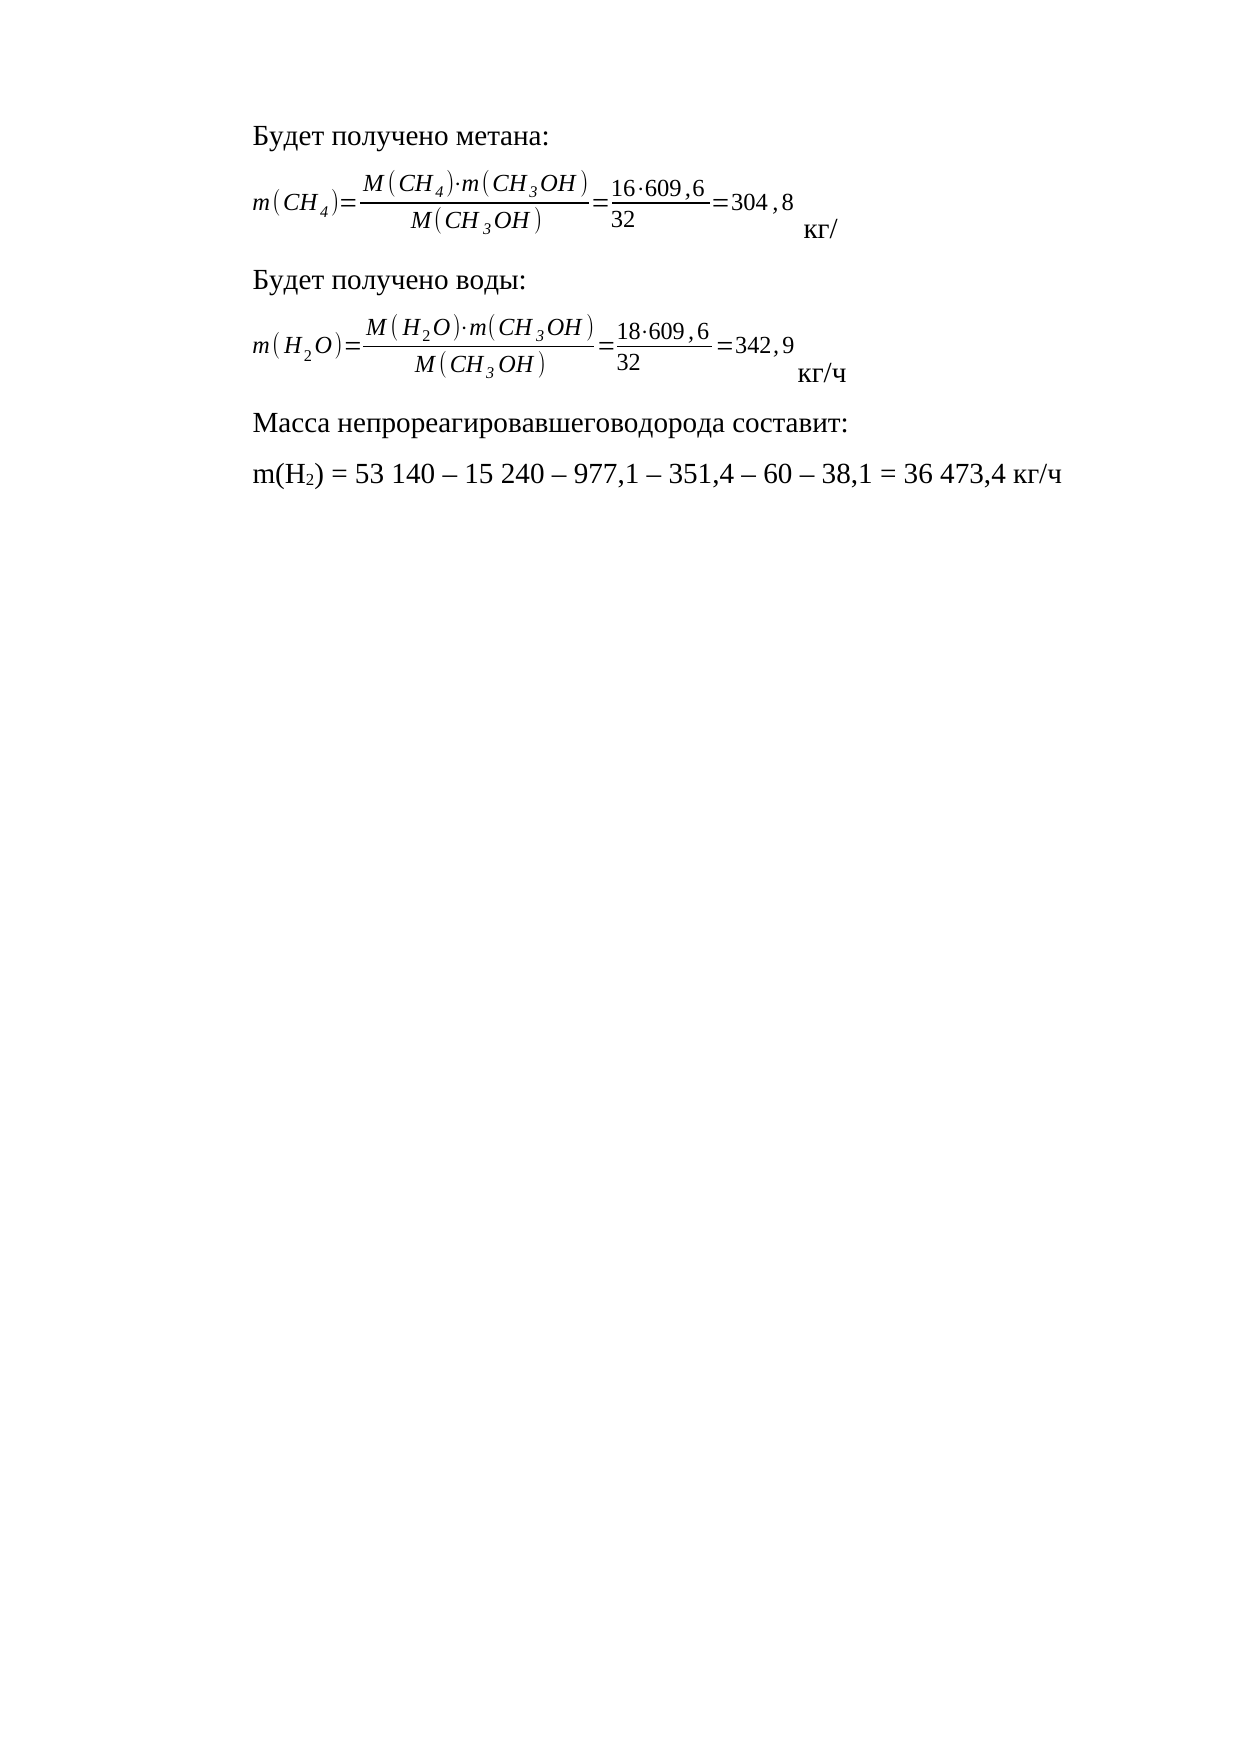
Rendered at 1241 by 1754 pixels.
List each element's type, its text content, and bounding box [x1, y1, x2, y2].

text кг/ч [177, 312, 1152, 389]
text Будет получено воды: [177, 262, 1152, 295]
text Будет получено метана: [177, 118, 1152, 152]
text m(Н2) = 53 140 – 15 240 – 977,1 – 351,4 – 60 – 38,1 = 36 473,4 кг/ч [177, 456, 1152, 489]
text Масса непрореагировавшеговодорода составит: [177, 405, 1152, 439]
text кг/ [177, 168, 1152, 245]
